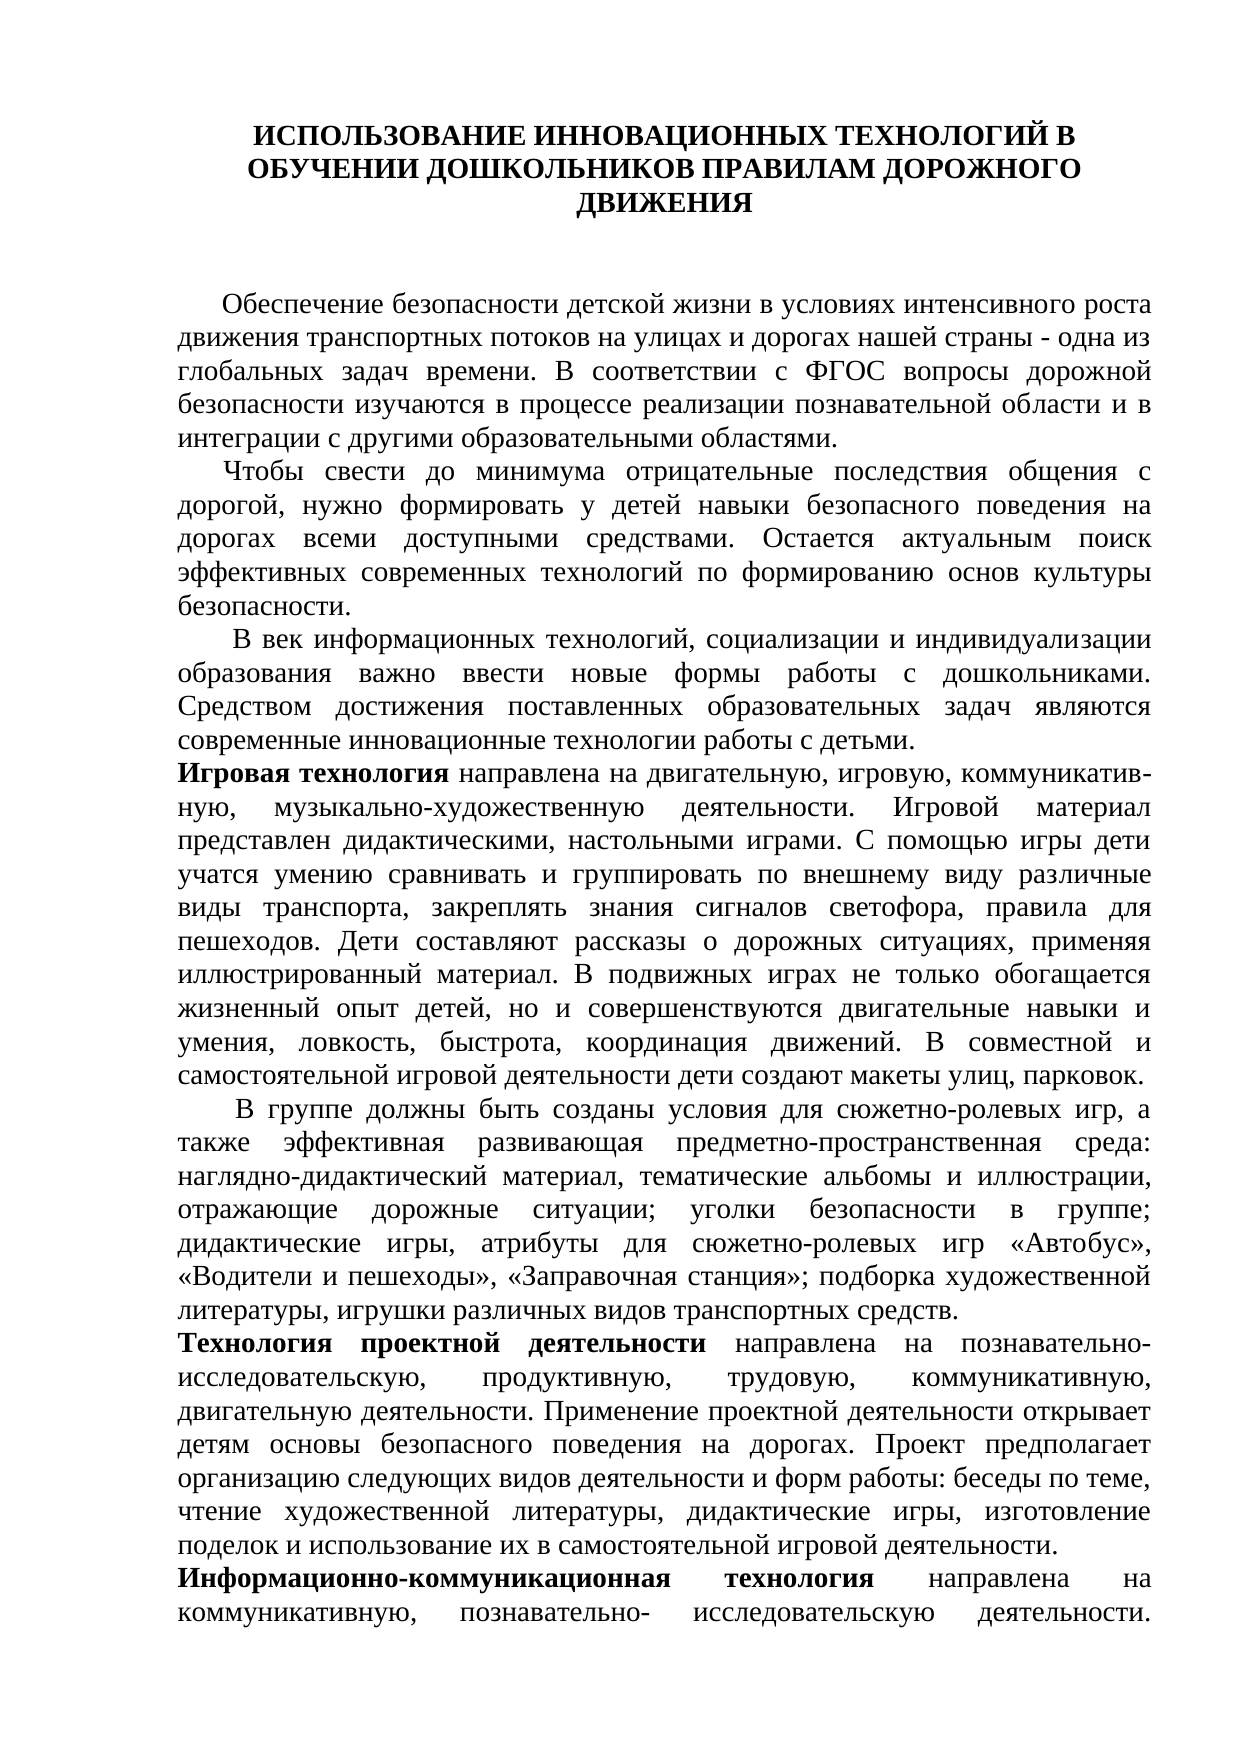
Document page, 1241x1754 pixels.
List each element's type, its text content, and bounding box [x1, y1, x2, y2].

text В группе должны быть созданы условия для сюжетно-ролевых игр, а также эффективная развивающая предметно-пространственная среда: наглядно-дидактический материал, тематические альбомы и иллюстрации, отражающие дорожные ситуации; уголки безопасности в группе; дидактические игры, атрибуты для сюжетно-ролевых игр «Автобус», «Водители и пешеходы», «Заправочная станция»; подборка художественной литературы, игрушки различных видов транспортных средств. [177, 1091, 1152, 1326]
text Обеспечение безопасности детской жизни в условиях интенсивного роста движения транспортных потоков на улицах и дорогах нашей страны - одна из глобальных задач времени. В соответствии с ФГОС вопросы дорожной безопасности изучаются в процессе реализации познавательной области и в интеграции с другими образовательными областями. [177, 286, 1152, 453]
text В век информационных технологий, социализации и индивидуализации образования важно ввести новые формы работы с дошкольниками. Средством достижения поставленных образовательных задач являются современные инновационные технологии работы с детьми. [177, 621, 1152, 755]
text Чтобы свести до минимума отрицательные последствия общения с дорогой, нужно формировать у детей навыки безопасного поведения на дорогах всеми доступными средствами. Остается актуальным поиск эффективных современных технологий по формированию основ культуры безопасности. [177, 453, 1152, 621]
text Игровая технология направлена на двигательную, игровую, коммуникативную, музыкально-художественную деятельности. Игровой материал представлен дидактическими, настольными играми. С помощью игры дети учатся умению сравнивать и группировать по внешнему виду различные виды транспорта, закреплять знания сигналов светофора, правила для пешеходов. Дети составляют рассказы о дорожных ситуациях, применяя иллюстрированный материал. В подвижных играх не только обогащается жизненный опыт детей, но и совершенствуются двигательные навыки и умения, ловкость, быстрота, координация движений. В совместной и самостоятельной игровой деятельности дети создают макеты улиц, парковок. [177, 755, 1152, 1091]
text ИСПОЛЬЗОВАНИЕ ИННОВАЦИОННЫХ ТЕХНОЛОГИЙ В ОБУЧЕНИИ ДОШКОЛЬНИКОВ ПРАВИЛАМ ДОРОЖНОГО ДВИЖЕНИЯ [177, 118, 1152, 219]
text Технология проектной деятельности направлена на познавательно-исследовательскую, продуктивную, трудовую, коммуникативную, двигательную деятельности. Применение проектной деятельности открывает детям основы безопасного поведения на дорогах. Проект предполагает организацию следующих видов деятельности и форм работы: беседы по теме, чтение художественной литературы, дидактические игры, изготовление поделок и использование их в самостоятельной игровой деятельности. [177, 1326, 1152, 1560]
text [177, 1560, 1152, 1627]
